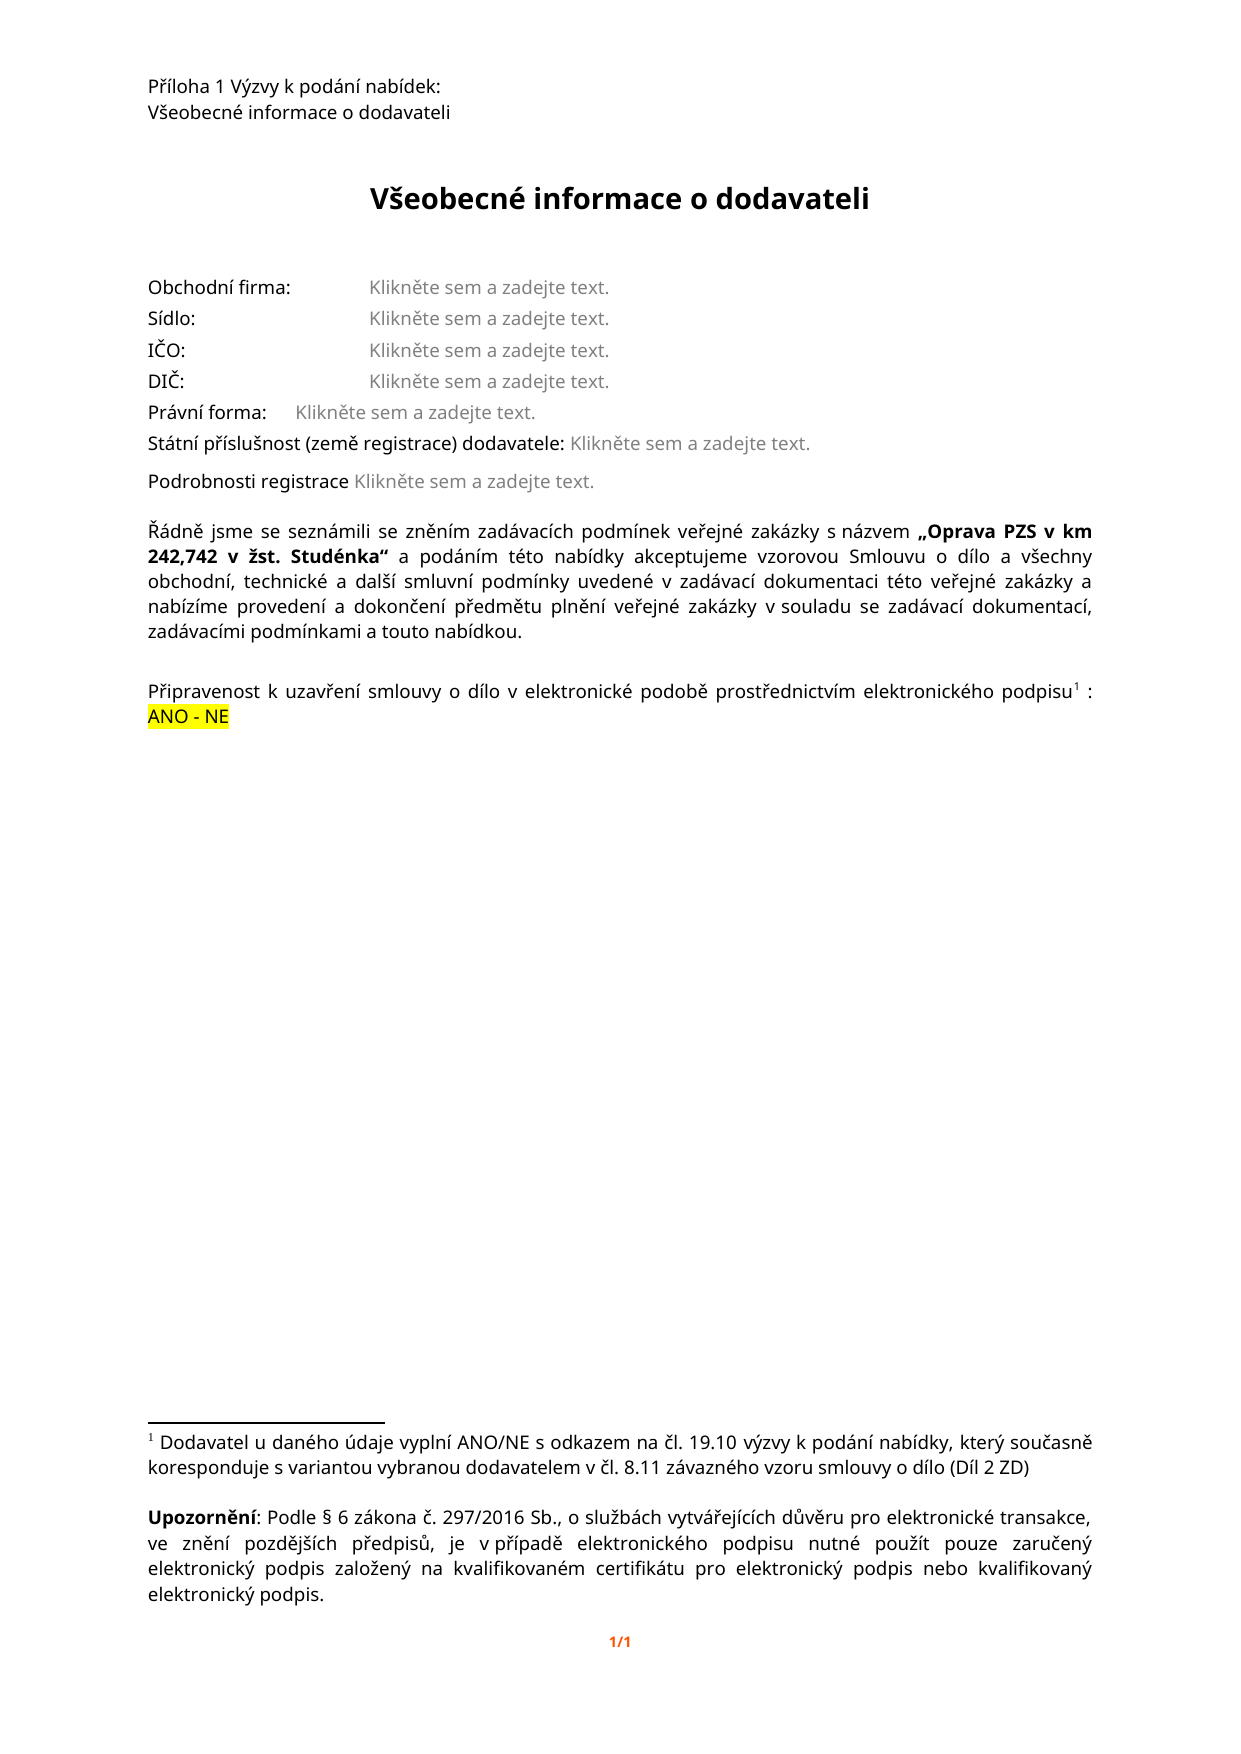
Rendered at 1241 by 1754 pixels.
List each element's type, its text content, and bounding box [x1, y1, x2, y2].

text Připravenost k uzavření smlouvy o dílo v elektronické podobě prostřednictvím elektronického podpisu1 : [148, 678, 1093, 729]
text DIČ: [148, 368, 1093, 393]
text Podrobnosti registrace [148, 468, 1093, 493]
text IČO: [148, 337, 1093, 362]
text Řádně jsme se seznámili se zněním zadávacích podmínek veřejné zakázky s názvem „Oprava PZS v km 242,742 v žst. Studénka“ a podáním této nabídky akceptujeme vzorovou Smlouvu o dílo a všechny obchodní, technické a další smluvní podmínky uvedené v zadávací dokumentaci této veřejné zakázky a nabízíme provedení a dokončení předmětu plnění veřejné zakázky v souladu se zadávací dokumentací, zadávacími podmínkami a touto nabídkou. [148, 518, 1093, 643]
text Obchodní firma: [148, 274, 1093, 299]
text Státní příslušnost (země registrace) dodavatele: [148, 431, 1093, 456]
title Všeobecné informace o dodavateli [148, 178, 1093, 218]
text Sídlo: [148, 306, 1093, 331]
text Právní forma: [148, 399, 1093, 424]
